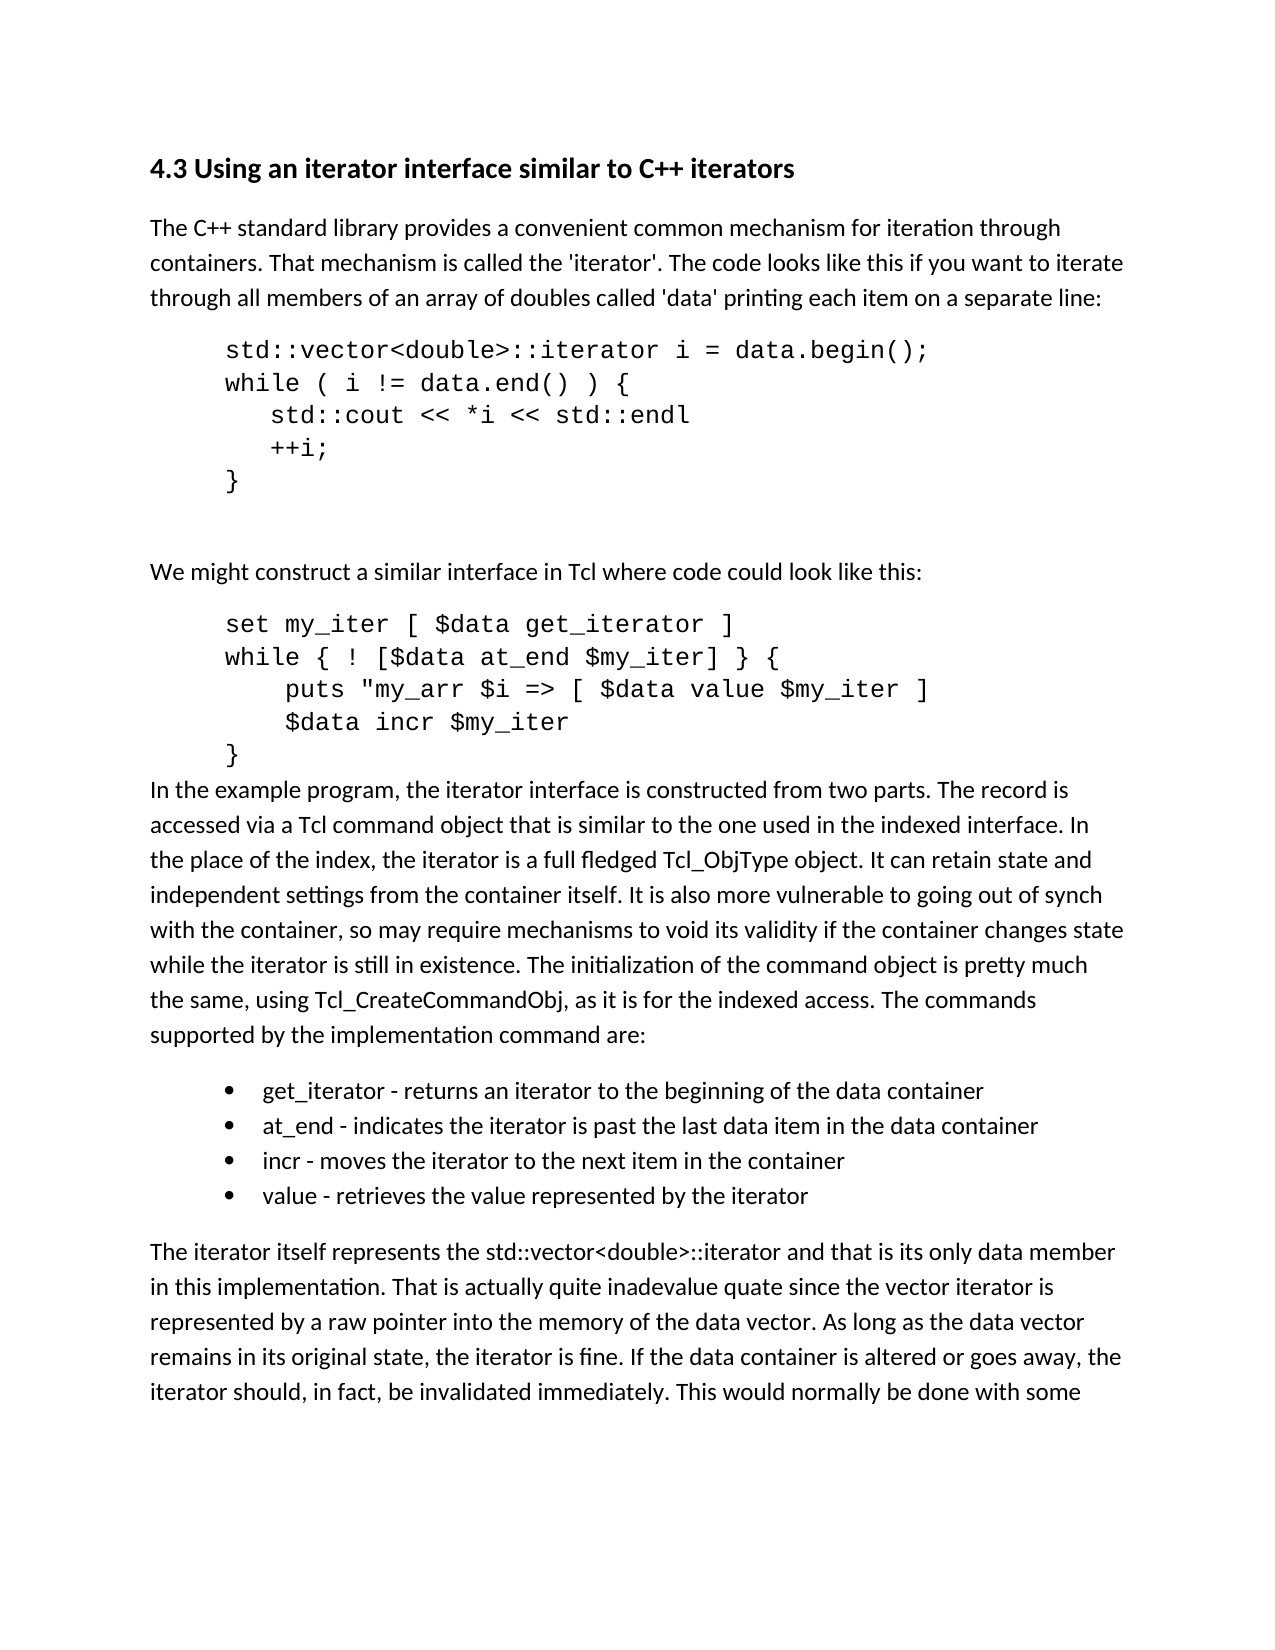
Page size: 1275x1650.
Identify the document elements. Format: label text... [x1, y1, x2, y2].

text while { ! [$data at_end $my_iter] } { [225, 644, 1125, 673]
text The C++ standard library provides a convenient common mechanism for iteration through containers. That mechanism is called the 'iterator'. The code looks like this if you want to iterate through all members of an array of doubles called 'data' printing each item on a separate line: [150, 212, 1125, 312]
text $data incr $my_iter [225, 709, 1125, 738]
text set my_iter [ $data get_iterator ] [225, 612, 1125, 640]
text In the example program, the iterator interface is constructed from two parts. The record is accessed via a Tcl command object that is similar to the one used in the indexed interface. In the place of the index, the iterator is a full fledged Tcl_ObjType object. It can retain state and independent settings from the container itself. It is also more vulnerable to going out of synch with the container, so may require mechanisms to void its validity if the container changes state while the iterator is still in existence. The initialization of the command object is pretty much the same, using Tcl_CreateCommandObj, as it is for the indexed access. The commands supported by the implementation command are: [150, 774, 1125, 1050]
text } [225, 742, 1125, 770]
text } [225, 468, 1125, 496]
text std::vector<double>::iterator i = data.begin(); [225, 338, 1125, 366]
text ++i; [225, 435, 1125, 463]
text 4.3 Using an iterator interface similar to C++ iterators [150, 150, 1125, 186]
text puts "my_arr $i => [ $data value $my_iter ] [225, 677, 1125, 705]
list get_iterator - returns an iterator to the beginning of the data container [225, 1075, 1125, 1106]
list incr - moves the iterator to the next item in the container [225, 1145, 1125, 1176]
text We might construct a similar interface in Tcl where code could look like this: [150, 556, 1125, 586]
list at_end - indicates the iterator is past the last data item in the data container [225, 1110, 1125, 1141]
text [150, 1236, 1125, 1406]
text while ( i != data.end() ) { [225, 370, 1125, 398]
list value - retrieves the value represented by the iterator [225, 1180, 1125, 1211]
text std::cout << *i << std::endl [225, 403, 1125, 431]
